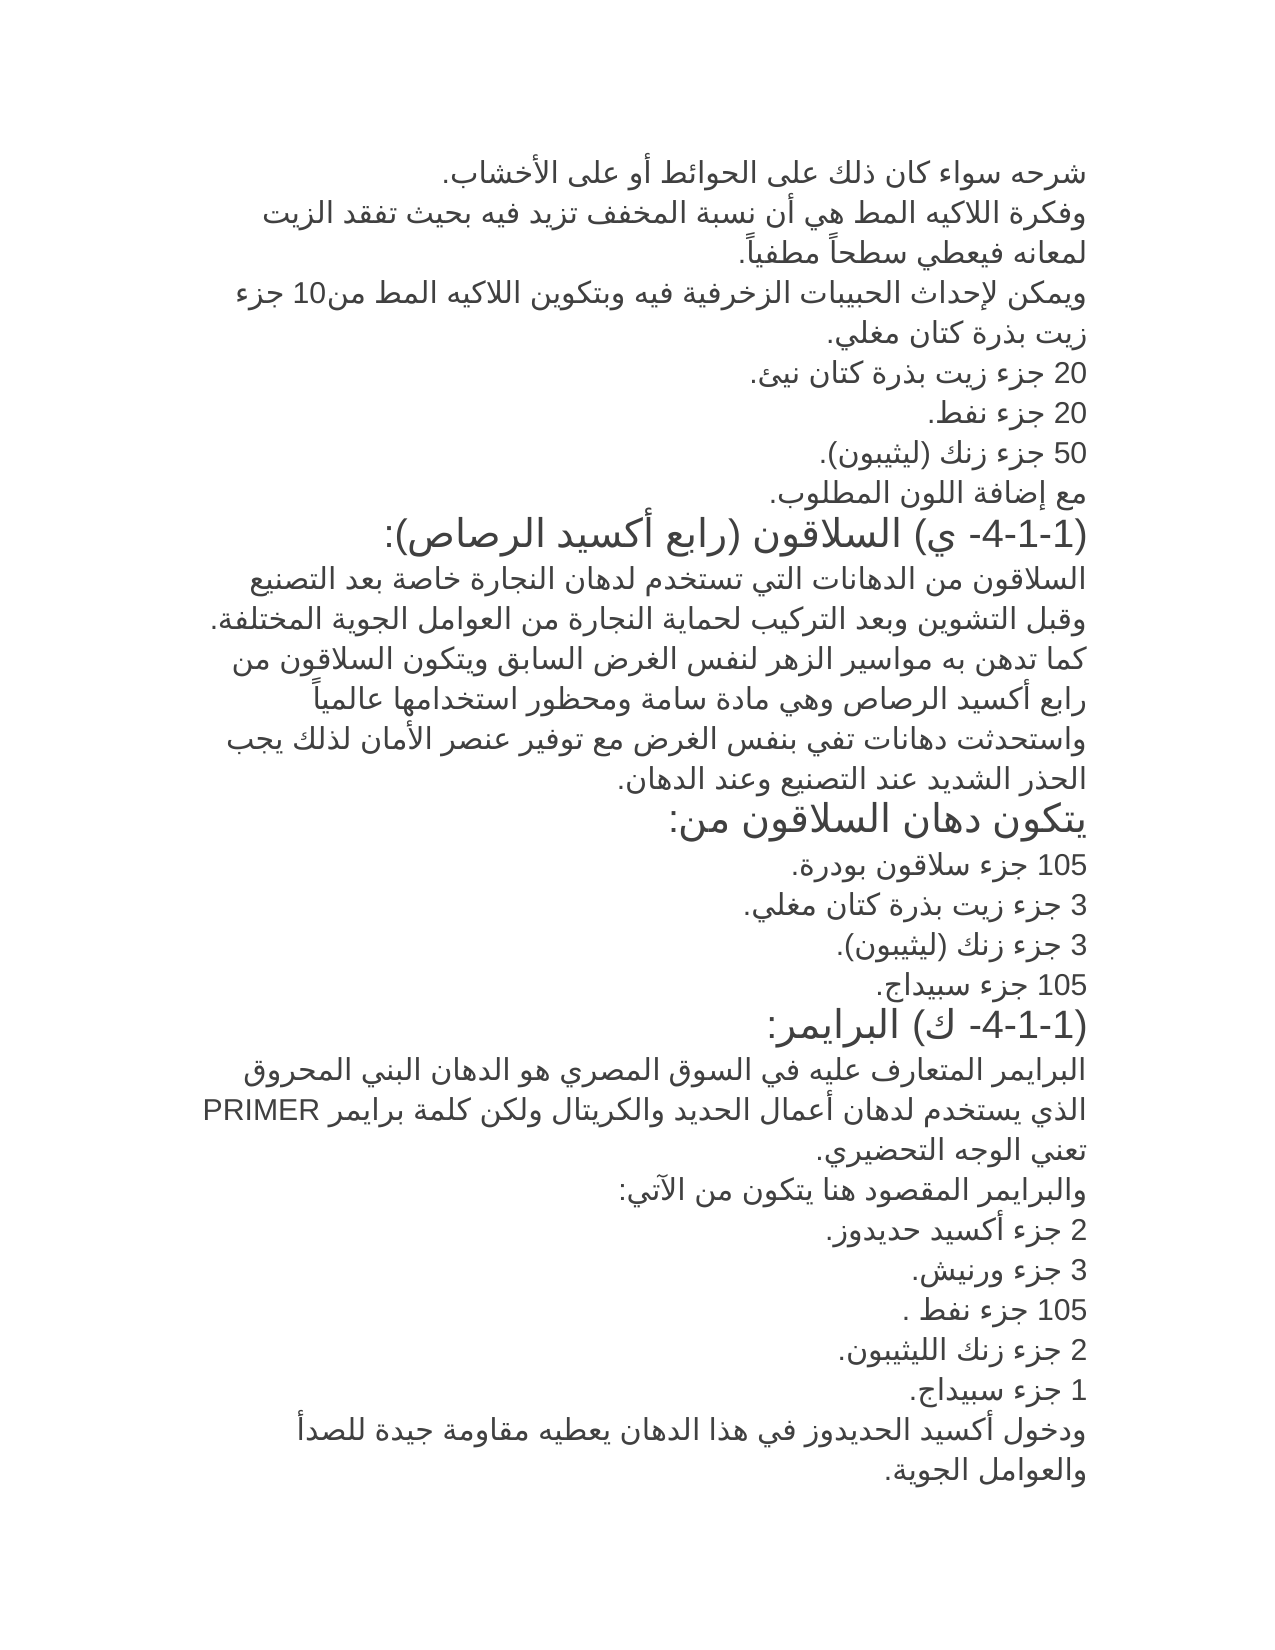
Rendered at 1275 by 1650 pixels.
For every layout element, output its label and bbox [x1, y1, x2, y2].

text [187, 150, 1087, 1487]
